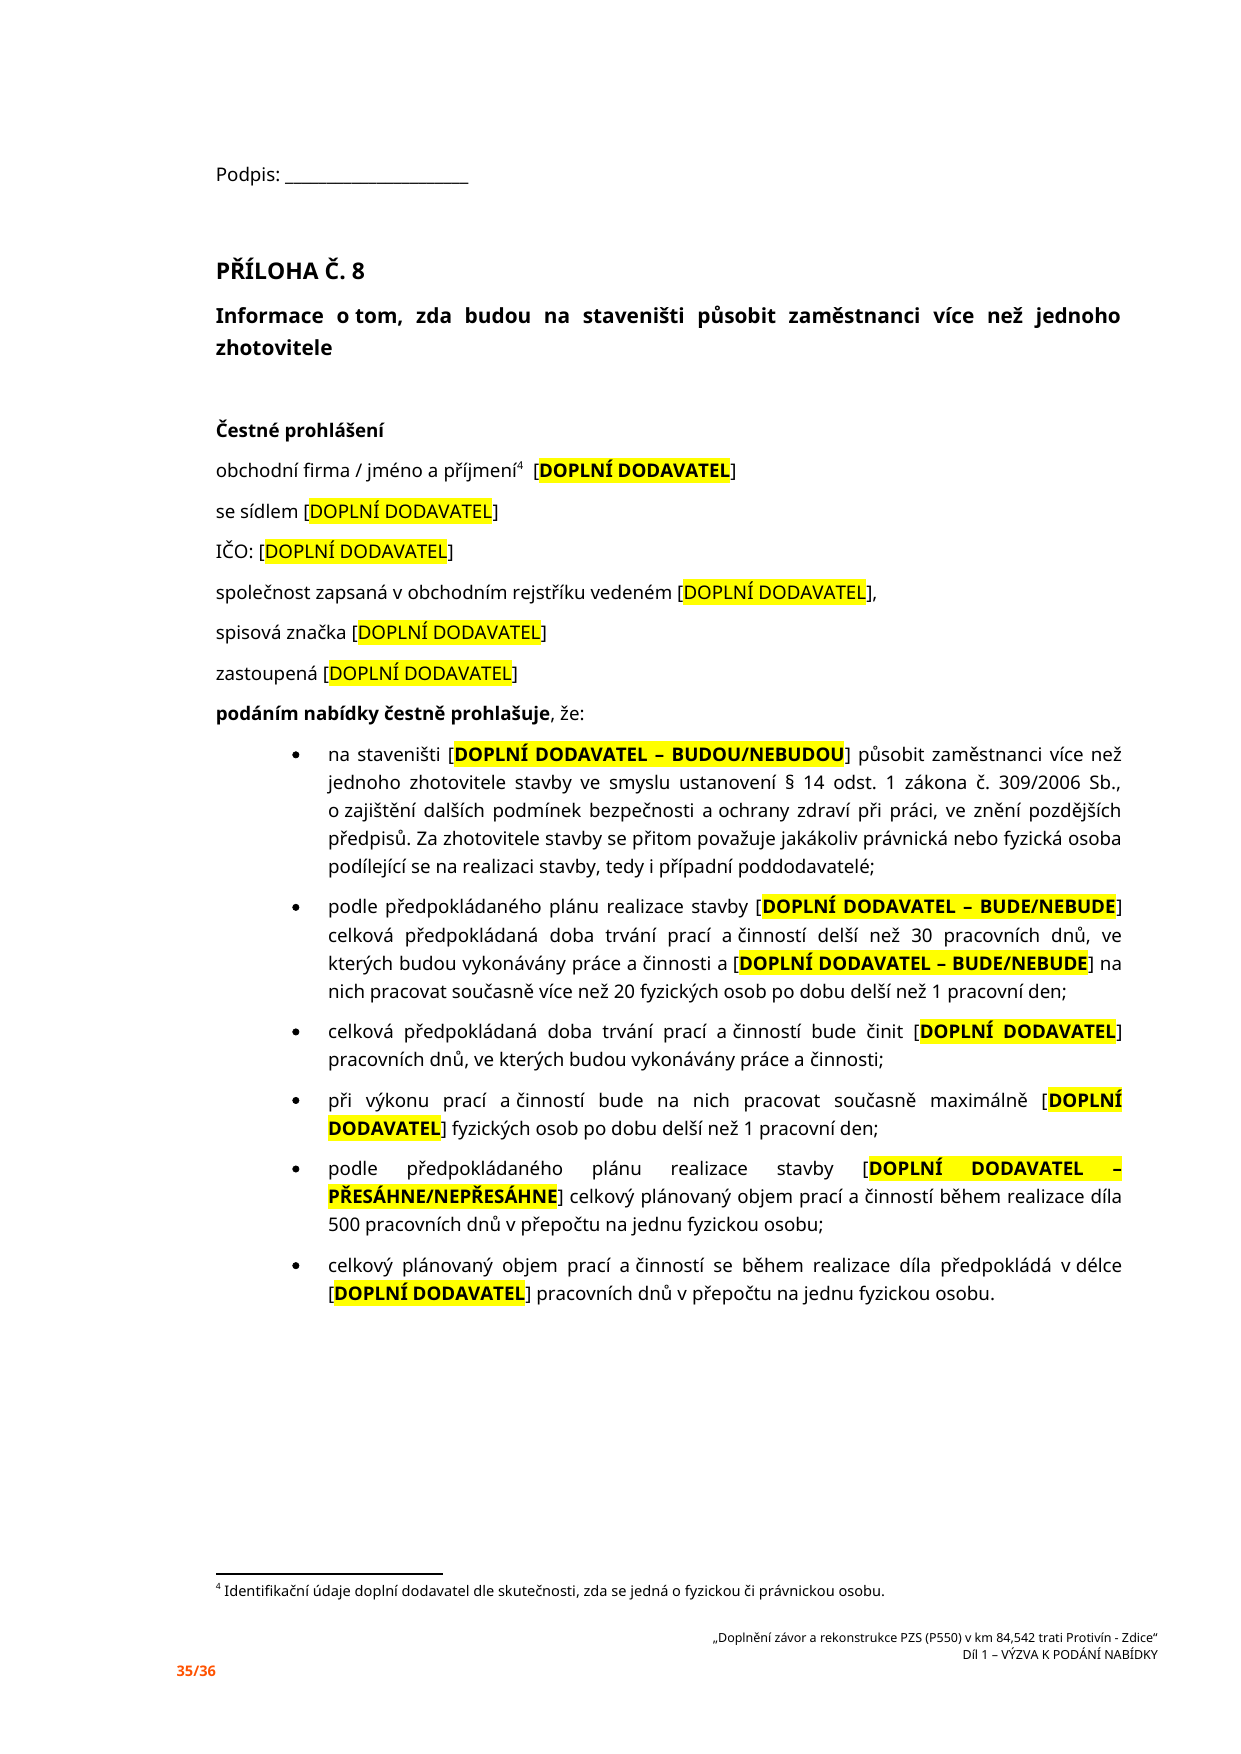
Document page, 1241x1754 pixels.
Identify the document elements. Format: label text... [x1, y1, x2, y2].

text podle předpokládaného plánu realizace stavby [DOPLNÍ DODAVATEL – BUDE/NEBUDE] celková předpokládaná doba trvání prací a činností delší než 30 pracovních dnů, ve kterých budou vykonávány práce a činnosti a [DOPLNÍ DODAVATEL – BUDE/NEBUDE] na nich pracovat současně více než 20 fyzických osob po dobu delší než 1 pracovní den; [292, 894, 1122, 1003]
text Informace o tom, zda budou na staveništi působit zaměstnanci více než jednoho zhotovitele [216, 302, 1122, 361]
text na staveništi [DOPLNÍ DODAVATEL – BUDOU/NEBUDOU] působit zaměstnanci více než jednoho zhotovitele stavby ve smyslu ustanovení § 14 odst. 1 zákona č. 309/2006 Sb., o zajištění dalších podmínek bezpečnosti a ochrany zdraví při práci, ve znění pozdějších předpisů. Za zhotovitele stavby se přitom považuje jakákoliv právnická nebo fyzická osoba podílející se na realizaci stavby, tedy i případní poddodavatelé; [292, 741, 1122, 879]
text zastoupená [DOPLNÍ DODAVATEL] [512, 660, 1122, 686]
text celkový plánovaný objem prací a činností se během realizace díla předpokládá v délce [DOPLNÍ DODAVATEL] pracovních dnů v přepočtu na jednu fyzickou osobu. [292, 1252, 1122, 1306]
text obchodní firma / jméno a příjmení [DOPLNÍ DODAVATEL] [216, 458, 539, 483]
text celková předpokládaná doba trvání prací a činností bude činit [DOPLNÍ DODAVATEL] pracovních dnů, ve kterých budou vykonávány práce a činnosti; [292, 1018, 1122, 1072]
text spisová značka [DOPLNÍ DODAVATEL] [541, 620, 1122, 645]
text Příloha č. 8 [216, 255, 1122, 286]
text spisová značka [DOPLNÍ DODAVATEL] [216, 620, 358, 645]
text společnost zapsaná v obchodním rejstříku vedeném [DOPLNÍ DODAVATEL], [866, 579, 1122, 605]
text se sídlem [DOPLNÍ DODAVATEL] [216, 498, 309, 524]
text při výkonu prací a činností bude na nich pracovat současně maximálně [DOPLNÍ DODAVATEL] fyzických osob po dobu delší než 1 pracovní den; [292, 1087, 1122, 1141]
text Čestné prohlášení [216, 417, 1122, 443]
text Podpis: ______________________ [216, 161, 1122, 187]
text společnost zapsaná v obchodním rejstříku vedeném [DOPLNÍ DODAVATEL], [216, 579, 683, 605]
text IČO: [DOPLNÍ DODAVATEL] [447, 539, 1122, 564]
text zastoupená [DOPLNÍ DODAVATEL] [216, 660, 329, 686]
text obchodní firma / jméno a příjmení [DOPLNÍ DODAVATEL] [730, 458, 1122, 483]
text podáním nabídky čestně prohlašuje, že: [216, 701, 1122, 726]
text se sídlem [DOPLNÍ DODAVATEL] [492, 498, 1122, 524]
text podle předpokládaného plánu realizace stavby [DOPLNÍ DODAVATEL – PŘESÁHNE/NEPŘESÁHNE] celkový plánovaný objem prací a činností během realizace díla 500 pracovních dnů v přepočtu na jednu fyzickou osobu; [292, 1156, 1122, 1237]
